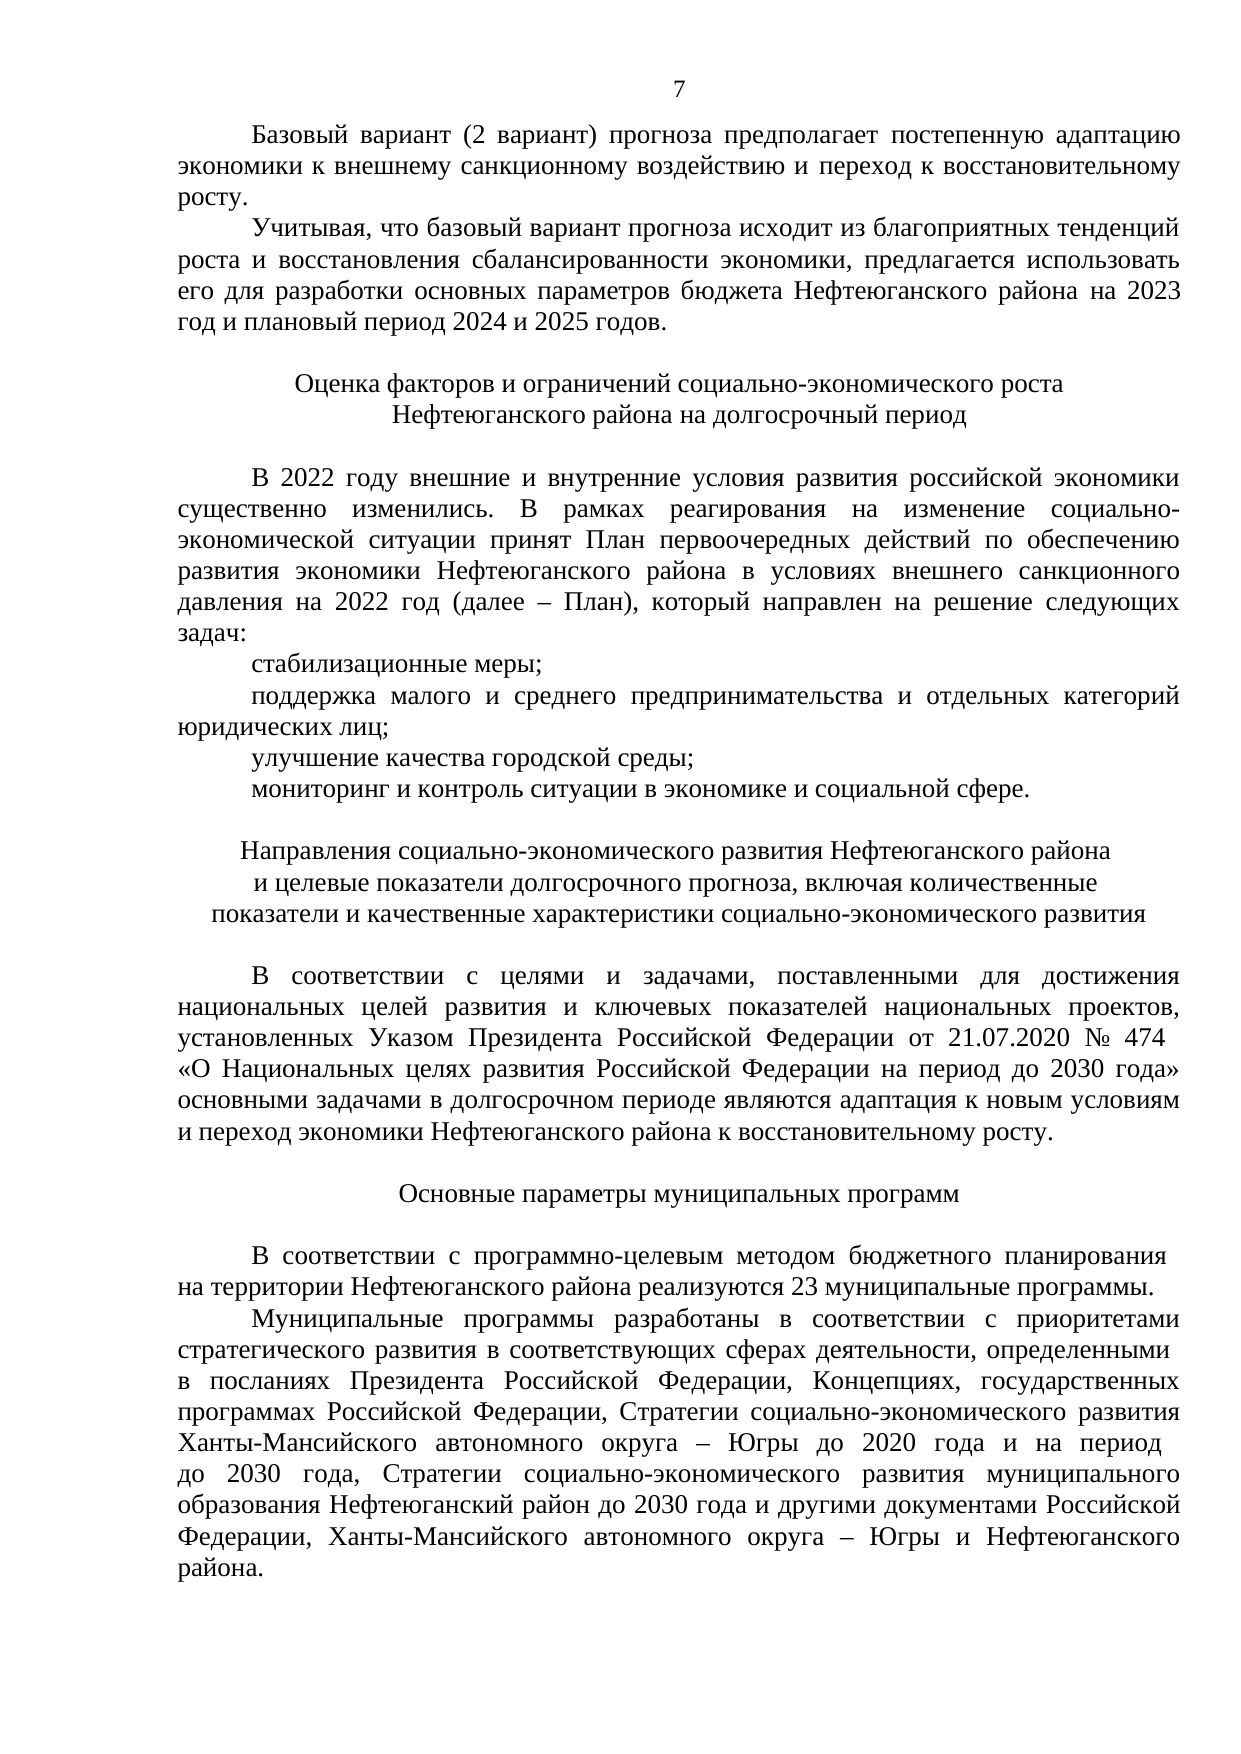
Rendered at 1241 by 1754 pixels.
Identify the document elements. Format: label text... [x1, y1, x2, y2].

text стабилизационные меры; [177, 648, 1181, 679]
text улучшение качества городской среды; [177, 741, 1181, 772]
text В соответствии с целями и задачами, поставленными для достижения национальных целей развития и ключевых показателей национальных проектов, установленных Указом Президента Российской Федерации от 21.07.2020 № 474 «О Национальных целях развития Российской Федерации на период до 2030 года» основными задачами в долгосрочном периоде являются адаптация к новым условиям и переход экономики Нефтеюганского района к восстановительному росту. [177, 959, 1181, 1146]
text Базовый вариант (2 вариант) прогноза предполагает постепенную адаптацию экономики к внешнему санкционному воздействию и переход к восстановительному росту. [177, 118, 1181, 212]
text поддержка малого и среднего предпринимательства и отдельных категорий юридических лиц; [177, 679, 1181, 741]
text Муниципальные программы разработаны в соответствии с приоритетами стратегического развития в соответствующих сферах деятельности, определенными в посланиях Президента Российской Федерации, Концепциях, государственных программах Российской Федерации, Стратегии социально-экономического развития Ханты-Мансийского автономного округа – Югры до 2020 года и на период до 2030 года, Стратегии социально-экономического развития муниципального образования Нефтеюганский район до 2030 года и другими документами Российской Федерации, Ханты-Мансийского автономного округа – Югры и Нефтеюганского района. [177, 1302, 1181, 1582]
text В соответствии с программно-целевым методом бюджетного планирования на территории Нефтеюганского района реализуются 23 муниципальные программы. [177, 1239, 1181, 1302]
text мониторинг и контроль ситуации в экономике и социальной сфере. [177, 772, 1181, 803]
text В 2022 году внешние и внутренние условия развития российской экономики существенно изменились. В рамках реагирования на изменение социально-экономической ситуации принят План первоочередных действий по обеспечению развития экономики Нефтеюганского района в условиях внешнего санкционного давления на 2022 год (далее – План), который направлен на решение следующих задач: [177, 461, 1181, 648]
text Направления социально-экономического развития Нефтеюганского района и целевые показатели долгосрочного прогноза, включая количественные показатели и качественные характеристики социально-экономического развития [177, 834, 1181, 928]
text Нефтеюганского района на долгосрочный период [177, 398, 1181, 429]
text Оценка факторов и ограничений социально-экономического роста [177, 367, 1181, 398]
text Учитывая, что базовый вариант прогноза исходит из благоприятных тенденций роста и восстановления сбалансированности экономики, предлагается использовать его для разработки основных параметров бюджета Нефтеюганского района на 2023 год и плановый период 2024 и 2025 годов. [177, 212, 1181, 336]
text Основные параметры муниципальных программ [177, 1177, 1181, 1208]
